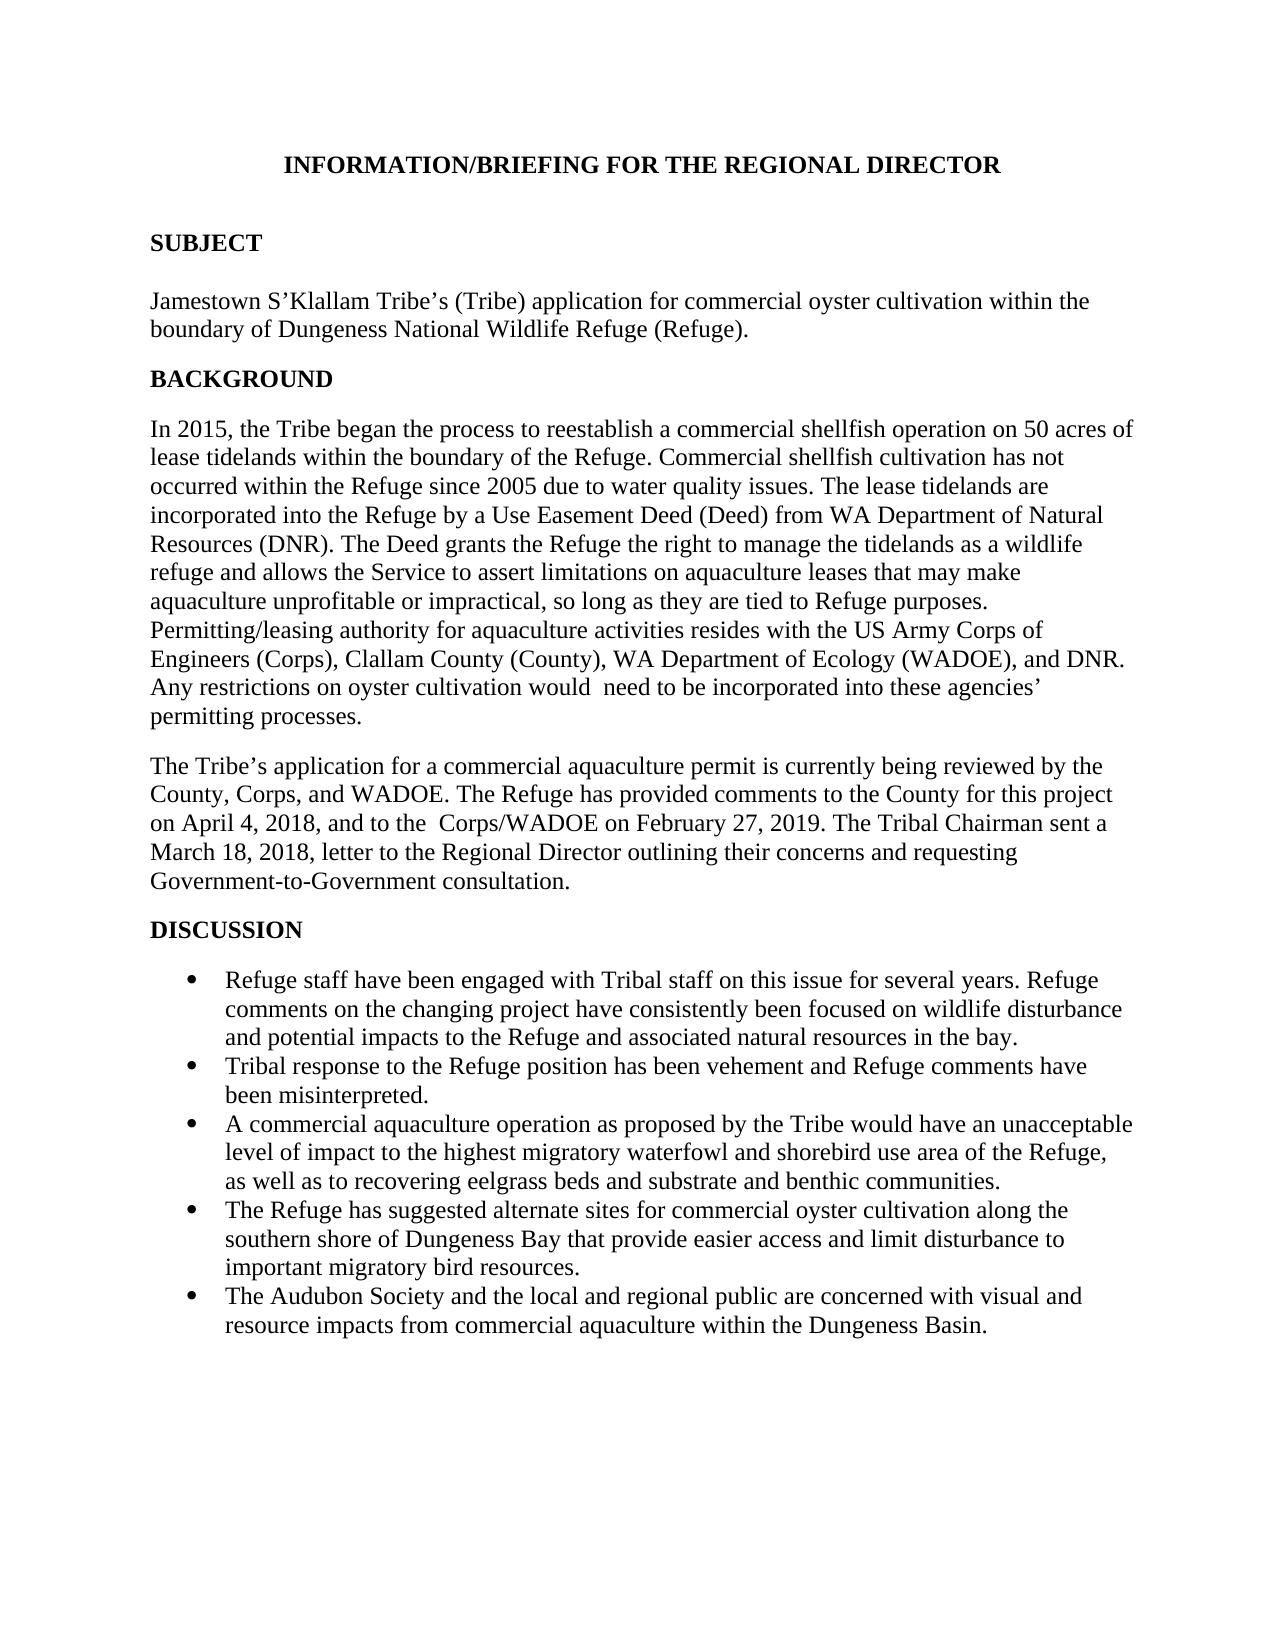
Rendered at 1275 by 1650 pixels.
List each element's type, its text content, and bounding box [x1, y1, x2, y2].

text DISCUSSION [150, 915, 1134, 944]
text In 2015, the Tribe began the process to reestablish a commercial shellfish operation on 50 acres of lease tidelands within the boundary of the Refuge. Commercial shellfish cultivation has not occurred within the Refuge since 2005. The lease tidelands are incorporated into the Refuge by a Use Easement Deed (Deed) from WA Department of Natural Resources (DNR). The Deed grants the Refuge the right to manage the tidelands as a wildlife refuge and allows the Service to assert limitations on aquaculture leases that may make aquaculture unprofitable or impractical, so long as they are tied to Refuge purposes. Permitting/leasing authority for aquaculture activities resides with the US Army Corps of Engineers (Corps), Clallam County (County), WA Department of Ecology (WADOE), and DNR. need to be incorporated into these permitting processes. [150, 414, 1134, 730]
text Jamestown S’Klallam Tribe’s (Tribe) application for commercial oyster cultivation within the boundary of Dungeness National Wildlife Refuge (Refuge). [150, 286, 1134, 343]
list Audubon Society and the local and regional public visual and resource impacts from commercial aquaculture within the Dungeness Basin. [187, 1281, 1134, 1339]
text SUBJECT [150, 228, 1134, 257]
text The Tribe’s application for a commercial aquaculture permit is currently being reviewed by the County, Corps, and WADOE. The Refuge provided comments to the County for this project on April 4, 2018 Corps/WADOE on February 27, 2019. The Triba March 18, 2018, letter requesting Government-to-Government consultation. [150, 751, 1134, 894]
list A commercial aquaculture operation as proposed by the Tribe would have an unacceptable level of impact to the highest migratory waterfowl and shorebird use area of the Refuge, as well as to recovering eelgrass beds and substrate and benthic communities. [187, 1109, 1134, 1195]
text INFORMATION/BRIEFING FOR THE REGIONAL DIRECTOR [150, 150, 1134, 179]
text BACKGROUND [150, 364, 1134, 393]
list The Refuge alternate sites for commercial oyster cultivation along the southern shore of Dungeness Bay that provide easier access and limit disturbance to important migratory bird resources. [187, 1195, 1134, 1281]
